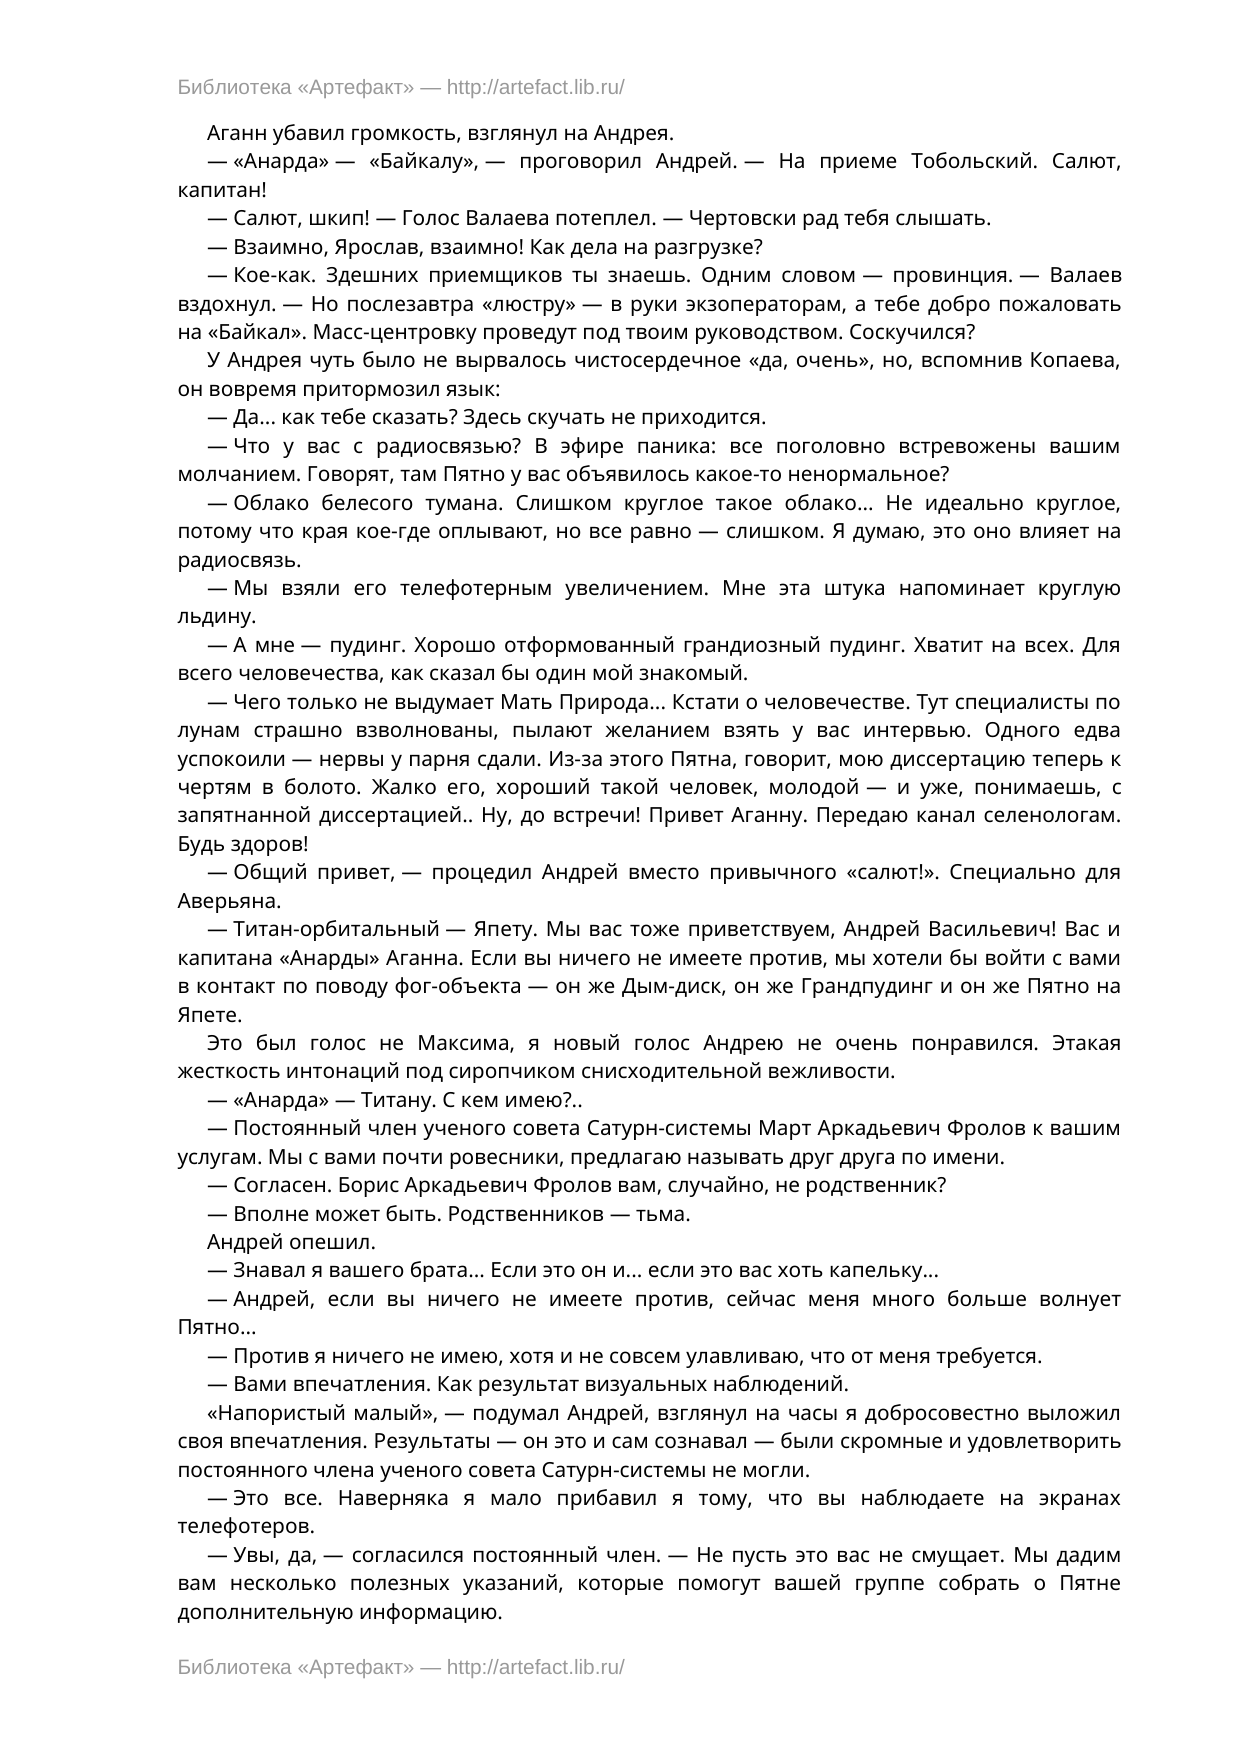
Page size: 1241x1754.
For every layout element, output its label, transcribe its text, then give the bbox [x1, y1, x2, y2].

text — Знавал я вашего брата... Если это он и... если это вас хоть капельку... [177, 1256, 1122, 1284]
text — Это все. Наверняка я мало прибавил я тому, что вы наблюдаете на экранах телефотеров. [177, 1483, 1122, 1540]
text — Согласен. Борис Аркадьевич Фролов вам, случайно, не родственник? [177, 1170, 1122, 1199]
text — Мы взяли его телефотерным увеличением. Мне эта штука напоминает круглую льдину. [177, 573, 1122, 630]
text — Что у вас с радиосвязью? В эфире паника: все поголовно встревожены вашим молчанием. Говорят, там Пятно у вас объявилось какое-то ненормальное? [177, 431, 1122, 488]
text — Титан-орбитальный — Япету. Мы вас тоже приветствуем, Андрей Васильевич! Вас и капитана «Анарды» Аганна. Если вы ничего не имеете против, мы хотели бы войти с вами в контакт по поводу фог-объекта — он же Дым-диск, он же Грандпудинг и он же Пятно на Япете. [177, 914, 1122, 1028]
text — Андрей, если вы ничего не имеете против, сейчас меня много больше волнует Пятно... [177, 1284, 1122, 1341]
text Аганн убавил громкость, взглянул на Андрея. [177, 118, 1122, 147]
text — «Анарда» — «Байкалу», — проговорил Андрей. — На приеме Тобольский. Салют, капитан! [177, 147, 1122, 203]
text — Кое-как. Здешних приемщиков ты знаешь. Одним словом — провинция. — Валаев вздохнул. — Но послезавтра «люстру» — в руки экзоператорам, а тебе добро пожаловать на «Байкал». Масс-центровку проведут под твоим руководством. Соскучился? [177, 260, 1122, 346]
text — Да... как тебе сказать? Здесь скучать не приходится. [177, 402, 1122, 431]
text — Против я ничего не имею, хотя и не совсем улавливаю, что от меня требуется. [177, 1341, 1122, 1369]
text — Взаимно, Ярослав, взаимно! Как дела на разгрузке? [177, 232, 1122, 260]
text Андрей опешил. [177, 1227, 1122, 1256]
text — Салют, шкип! — Голос Валаева потеплел. — Чертовски рад тебя слышать. [177, 203, 1122, 232]
text — Чего только не выдумает Мать Природа... Кстати о человечестве. Тут специалисты по лунам страшно взволнованы, пылают желанием взять у вас интервью. Одного едва успокоили — нервы у парня сдали. Из-за этого Пятна, говорит, мою диссертацию теперь к чертям в болото. Жалко его, хороший такой человек, молодой — и уже, понимаешь, с запятнанной диссертацией.. Ну, до встречи! Привет Аганну. Передаю канал селенологам. Будь здоров! [177, 687, 1122, 857]
text — Вполне может быть. Родственников — тьма. [177, 1199, 1122, 1227]
text — Увы, да, — согласился постоянный член. — Не пусть это вас не смущает. Мы дадим вам несколько полезных указаний, которые помогут вашей группе собрать о Пятне дополнительную информацию. [177, 1540, 1122, 1625]
text — Облако белесого тумана. Слишком круглое такое облако... Не идеально круглое, потому что края кое-где оплывают, но все равно — слишком. Я думаю, это оно влияет на радиосвязь. [177, 488, 1122, 573]
text — «Анарда» — Титану. С кем имею?.. [177, 1085, 1122, 1113]
text — А мне — пудинг. Хорошо отформованный грандиозный пудинг. Хватит на всех. Для всего человечества, как сказал бы один мой знакомый. [177, 630, 1122, 687]
text У Андрея чуть было не вырвалось чистосердечное «да, очень», но, вспомнив Копаева, он вовремя притормозил язык: [177, 346, 1122, 402]
text — Постоянный член ученого совета Сатурн-системы Март Аркадьевич Фролов к вашим услугам. Мы с вами почти ровесники, предлагаю называть друг друга по имени. [177, 1113, 1122, 1170]
text «Напористый малый», — подумал Андрей, взглянул на часы я добросовестно выложил своя впечатления. Результаты — он это и сам сознавал — были скромные и удовлетворить постоянного члена ученого совета Сатурн-системы не могли. [177, 1398, 1122, 1483]
text — Общий привет, — процедил Андрей вместо привычного «салют!». Специально для Аверьяна. [177, 857, 1122, 914]
text — Вами впечатления. Как результат визуальных наблюдений. [177, 1369, 1122, 1398]
text Это был голос не Максима, я новый голос Андрею не очень понравился. Этакая жесткость интонаций под сиропчиком снисходительной вежливости. [177, 1028, 1122, 1085]
